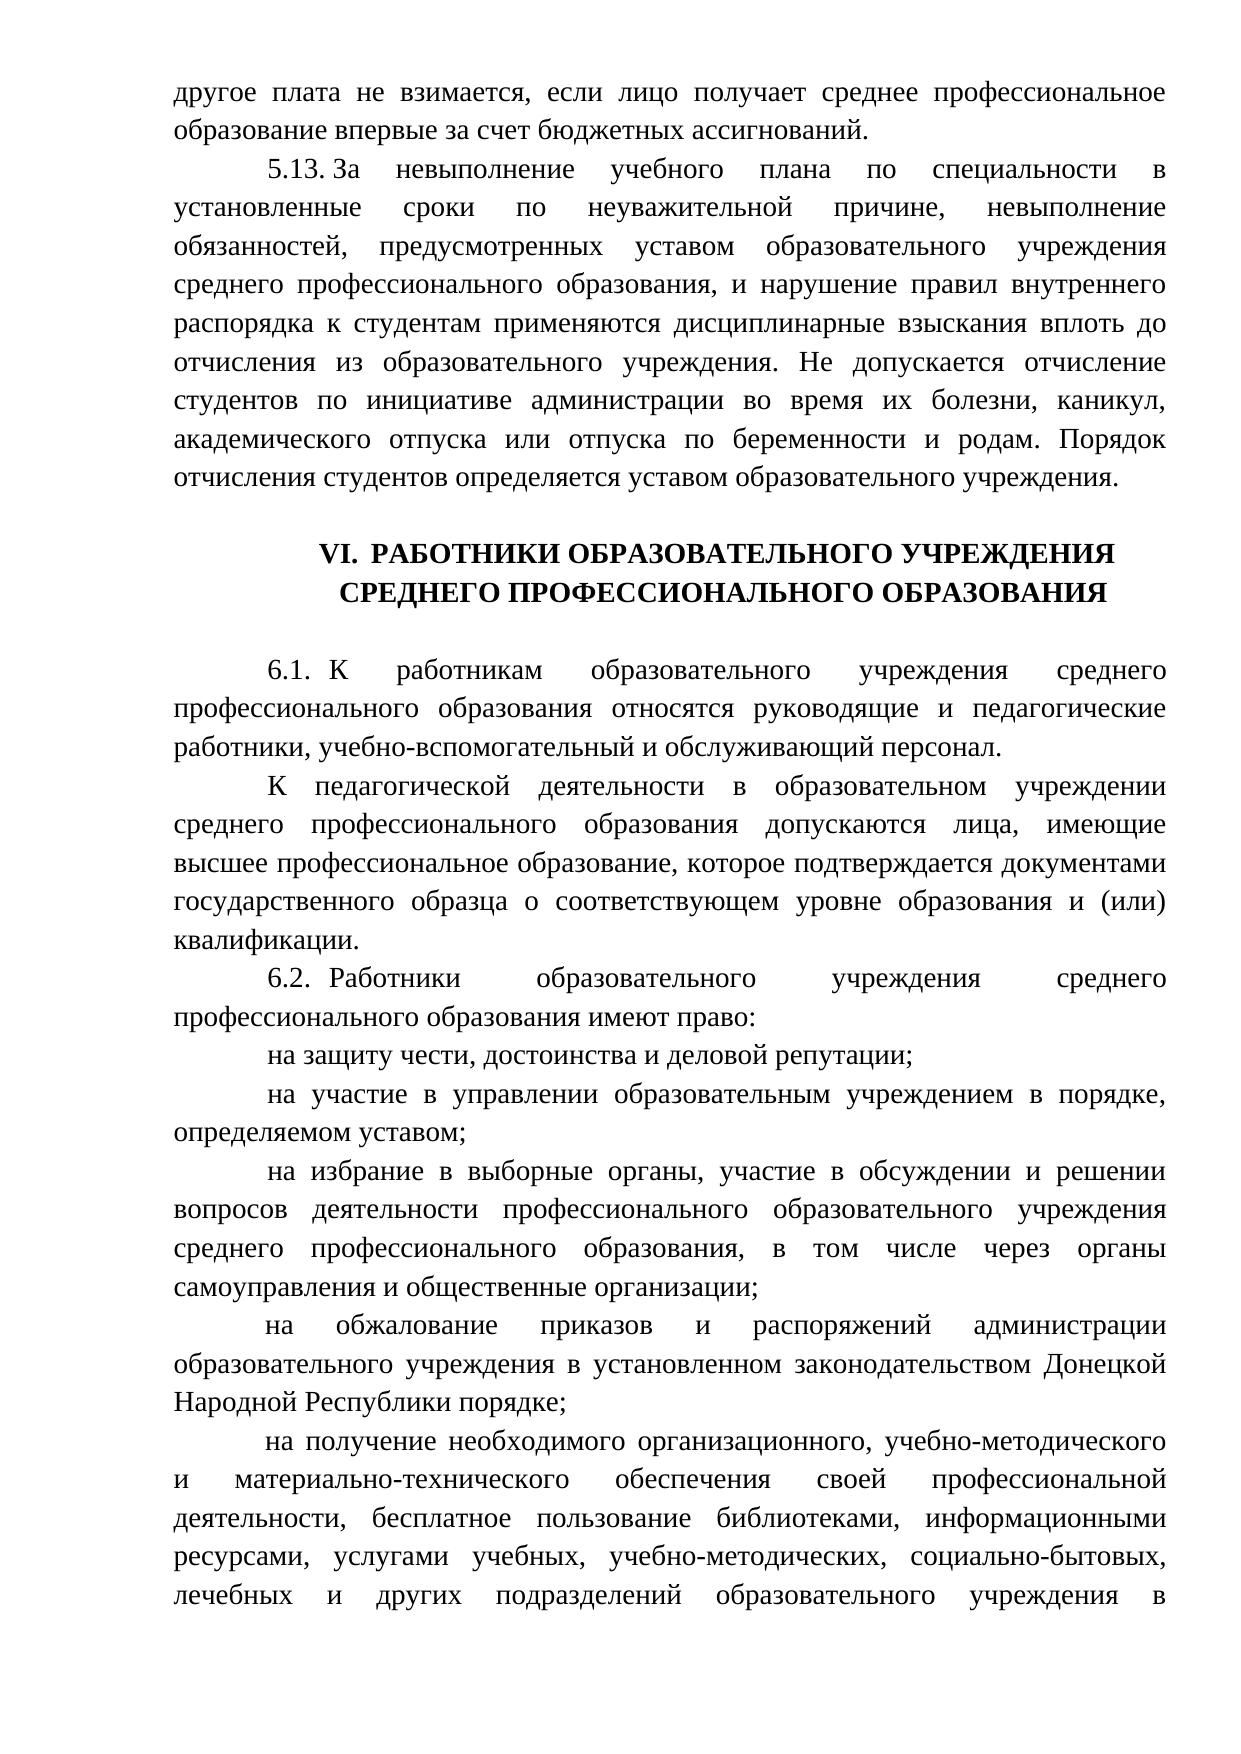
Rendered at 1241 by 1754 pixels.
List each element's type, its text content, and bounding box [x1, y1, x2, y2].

list Работники образовательного учреждения среднего профессионального образования имеют право: [173, 960, 1167, 1032]
text на участие в управлении образовательным учреждением в порядке, определяемом уставом; [173, 1076, 1167, 1148]
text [173, 1423, 1167, 1611]
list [173, 74, 1167, 146]
text К педагогической деятельности в образовательном учреждении среднего профессионального образования допускаются лица, имеющие высшее профессиональное образование, которое подтверждается документами государственного образца о соответствующем уровне образования и (или) квалификации. [173, 768, 1167, 955]
text на обжалование приказов и распоряжений администрации образовательного учреждения в установленном законодательством Донецкой Народной Республики порядке; [173, 1307, 1167, 1418]
text на защиту чести, достоинства и деловой репутации; [173, 1037, 1167, 1071]
list К работникам образовательного учреждения среднего профессионального образования относятся руководящие и педагогические работники, учебно-вспомогательный и обслуживающий персонал. [173, 652, 1167, 763]
list За невыполнение учебного плана по специальности в установленные сроки по неуважительной причине, невыполнение обязанностей, предусмотренных уставом образовательного учреждения среднего профессионального образования, и нарушение правил внутреннего распорядка к студентам применяются дисциплинарные взыскания вплоть до отчисления из образовательного учреждения. Не допускается отчисление студентов по инициативе администрации во время их болезни, каникул, академического отпуска или отпуска по беременности и родам. Порядок отчисления студентов определяется уставом образовательного учреждения. [173, 151, 1167, 493]
text на избрание в выборные органы, участие в обсуждении и решении вопросов деятельности профессионального образовательного учреждения среднего профессионального образования, в том числе через органы самоуправления и общественные организации; [173, 1153, 1167, 1302]
list РАБОТНИКИ ОБРАЗОВАТЕЛЬНОГО УЧРЕЖДЕНИЯ СРЕДНЕГО ПРОФЕССИОНАЛЬНОГО ОБРАЗОВАНИЯ [267, 536, 1167, 608]
